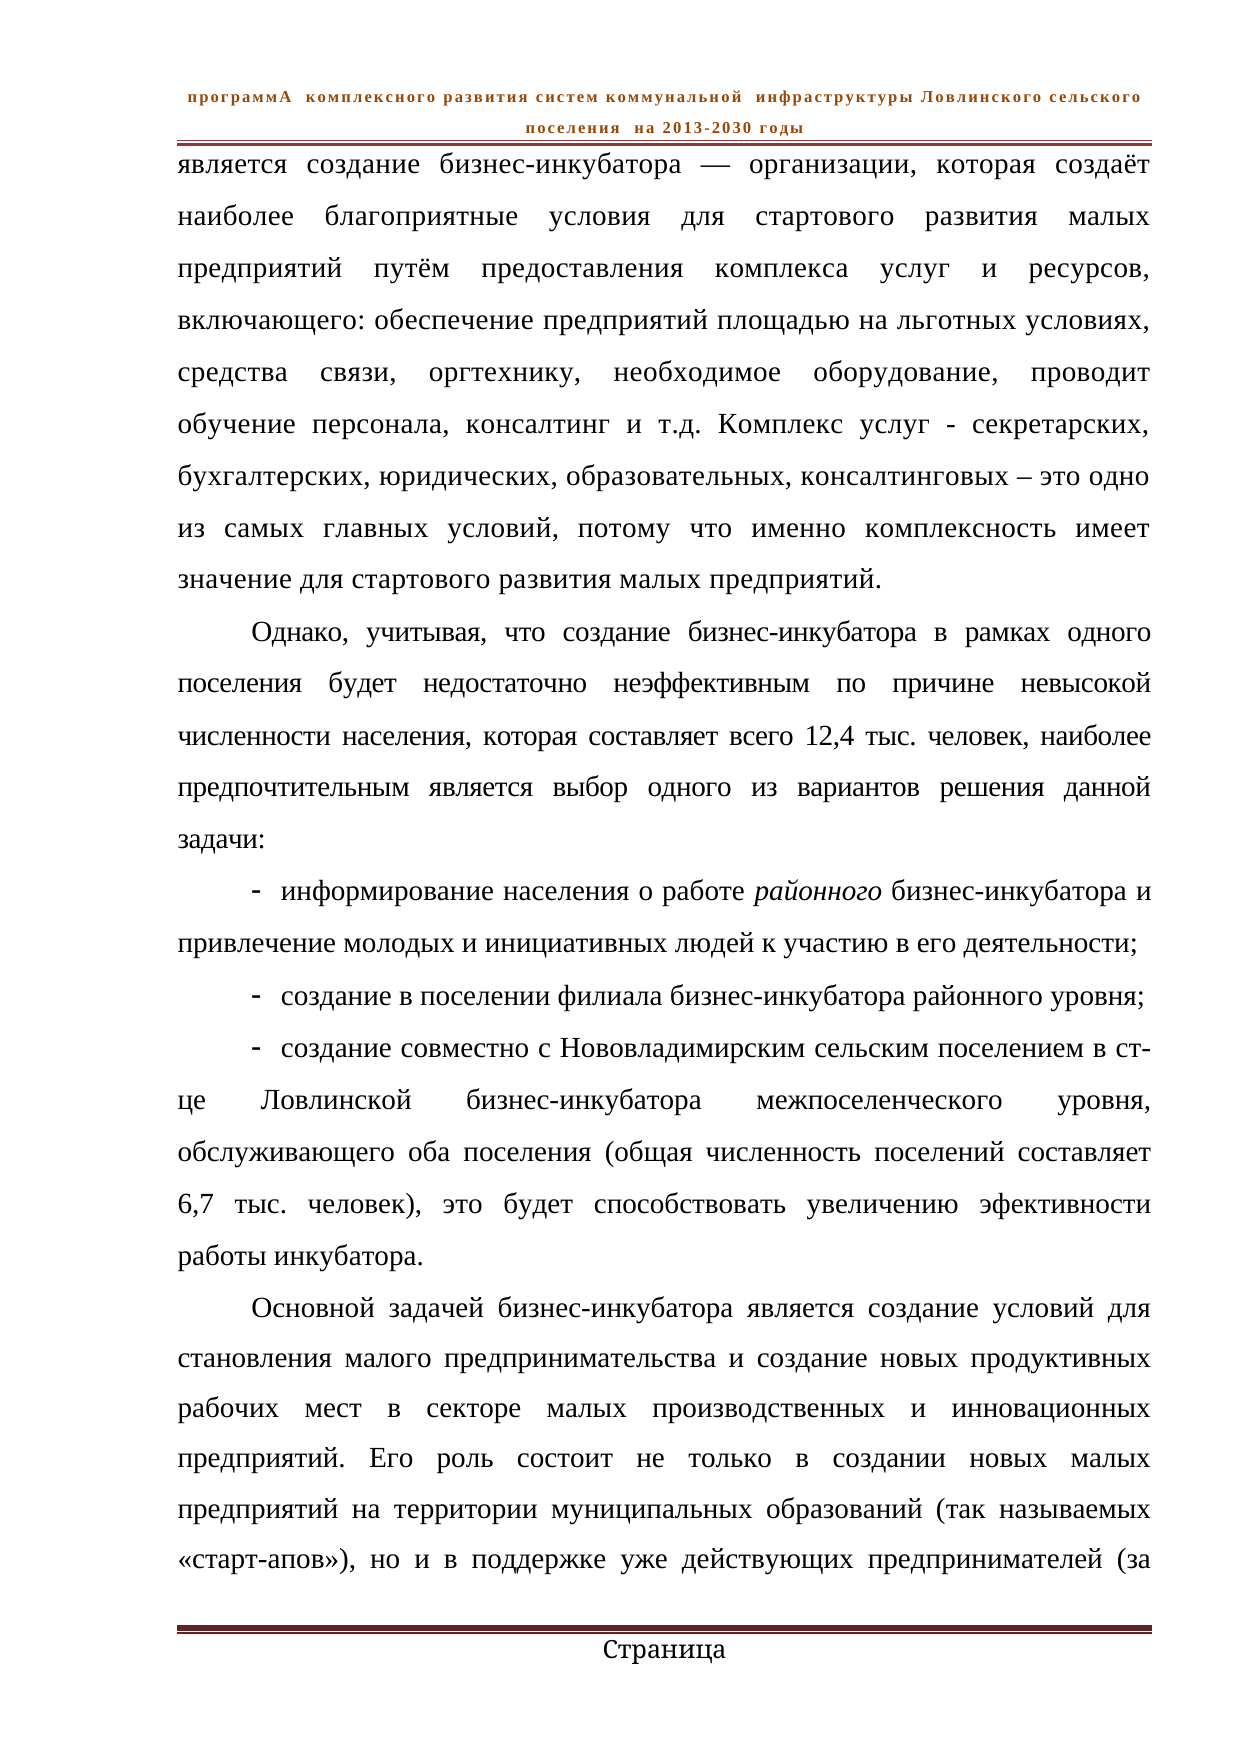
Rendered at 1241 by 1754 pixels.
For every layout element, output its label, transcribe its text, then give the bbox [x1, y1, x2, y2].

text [177, 146, 1152, 595]
text Однако, учитывая, что создание бизнес-инкубатора в рамках одного поселения будет недостаточно неэффективным по причине невысокой численности населения, которая составляет всего 12,4 тыс. человек, наиболее предпочтительным является выбор одного из вариантов решения данной задачи: [177, 614, 1152, 855]
list информирование населения о работе районного бизнес-инкубатора и привлечение молодых и инициативных людей к участию в его деятельности; [177, 873, 1152, 959]
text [177, 1290, 1152, 1575]
list создание в поселении филиала бизнес-инкубатора районного уровня; [177, 978, 1152, 1011]
list создание совместно с Нововладимирским сельским поселением в ст-це Ловлинской бизнес-инкубатора межпоселенческого уровня, обслуживающего оба поселения (общая численность поселений составляет 6,7 тыс. человек), это будет способствовать увеличению эфективности работы инкубатора. [177, 1030, 1152, 1271]
